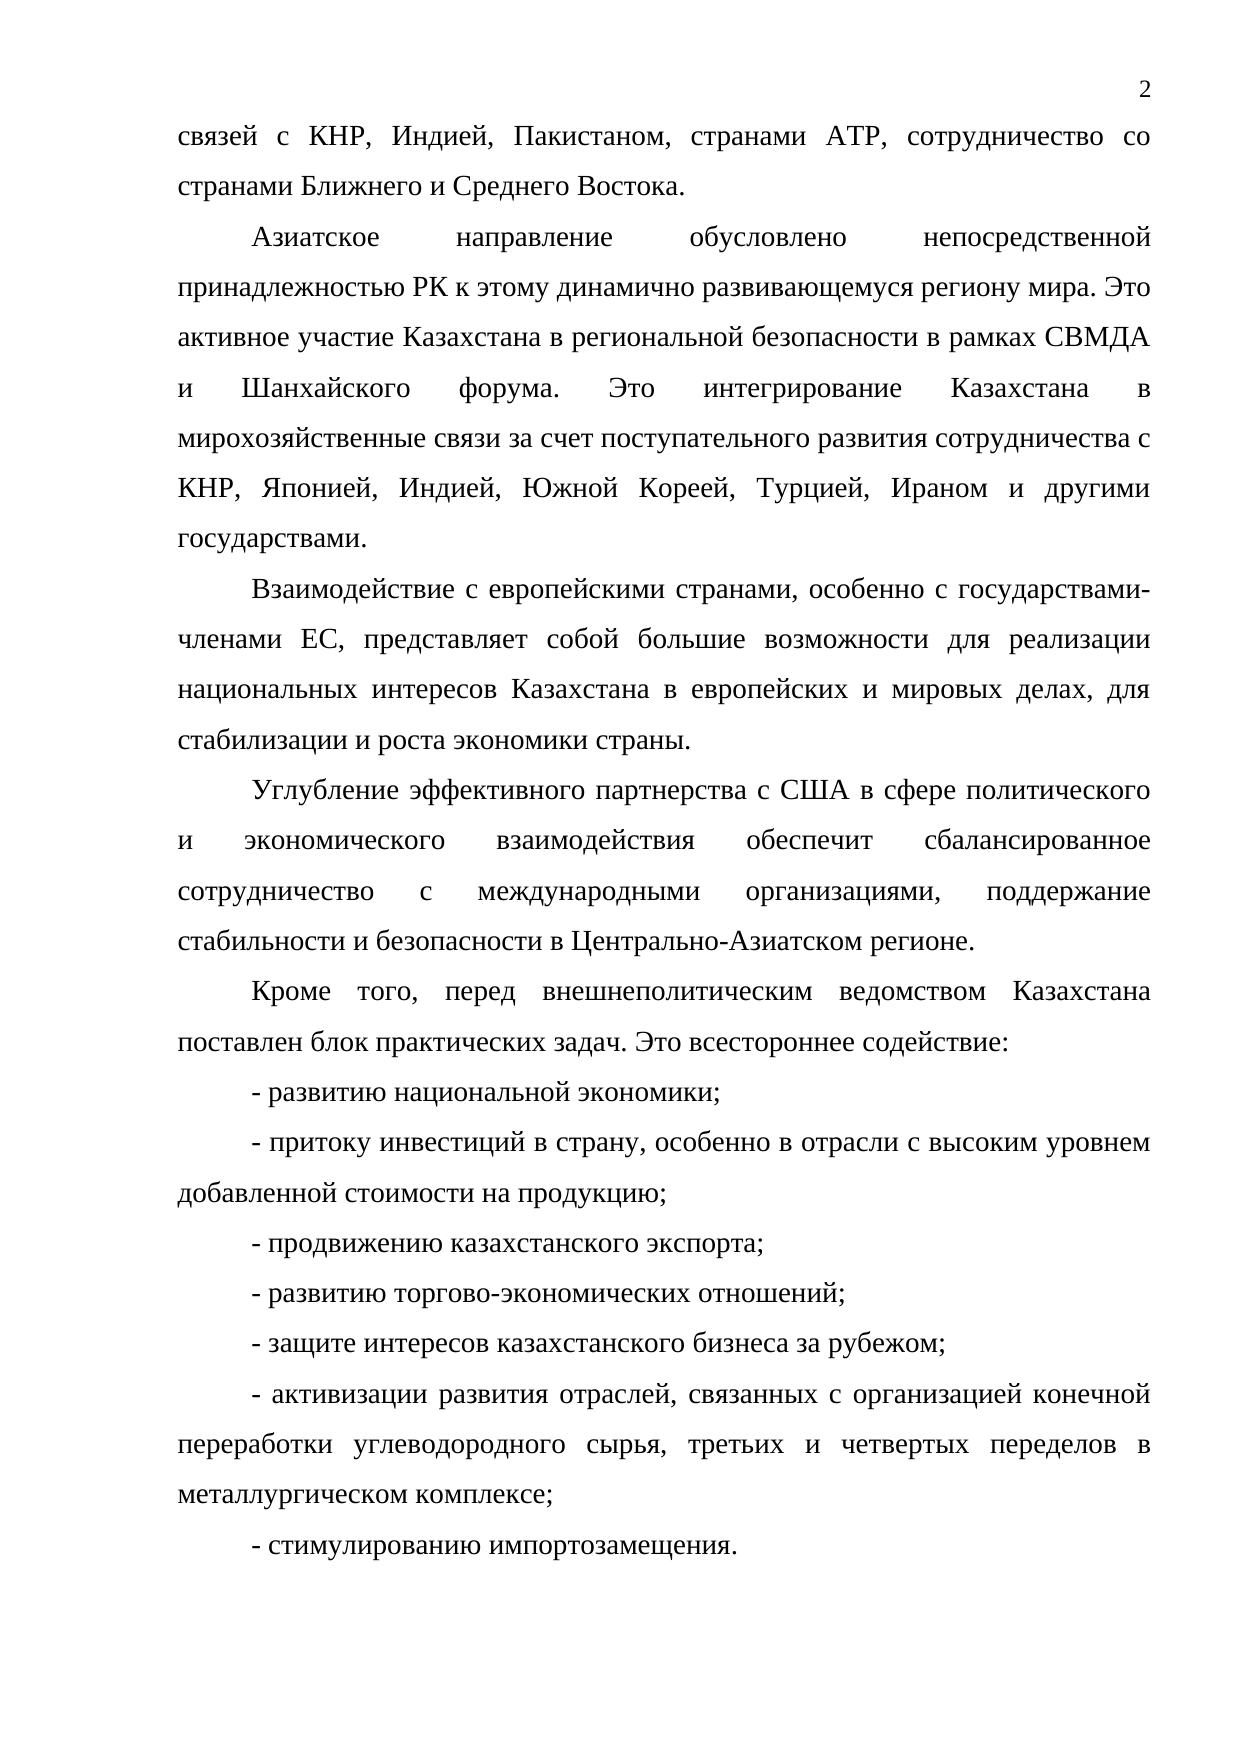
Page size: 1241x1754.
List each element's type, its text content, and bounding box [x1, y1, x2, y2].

text - стимулированию импортозамещения. [177, 1527, 1152, 1560]
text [177, 118, 1152, 202]
text Взаимодействие с европейскими странами, особенно с государствами-членами ЕС, представляет собой большие возможности для реализации национальных интересов Казахстана в европейских и мировых делах, для стабилизации и роста экономики страны. [177, 571, 1152, 755]
text - притоку инвестиций в страну, особенно в отрасли с высоким уровнем добавленной стоимости на продукцию; [177, 1124, 1152, 1208]
text Углубление эффективного партнерства с США в сфере политического и экономического взаимодействия обеспечит сбалансированное сотрудничество с международными организациями, поддержание стабильности и безопасности в Центрально-Азиатском регионе. [177, 772, 1152, 957]
text Азиатское направление обусловлено непосредственной принадлежностью РК к этому динамично развивающемуся региону мира. Это активное участие Казахстана в региональной безопасности в рамках СВМДА и Шанхайского форума. Это интегрирование Казахстана в мирохозяйственные связи за счет поступательного развития сотрудничества с КНР, Японией, Индией, Южной Кореей, Турцией, Ираном и другими государствами. [177, 219, 1152, 554]
text - развитию национальной экономики; [177, 1074, 1152, 1108]
text - продвижению казахстанского экспорта; [177, 1225, 1152, 1258]
text - защите интересов казахстанского бизнеса за рубежом; [177, 1326, 1152, 1359]
text - развитию торгово-экономических отношений; [177, 1275, 1152, 1309]
text Кроме того, перед внешнеполитическим ведомством Казахстана поставлен блок практических задач. Это всестороннее содействие: [177, 973, 1152, 1057]
text - активизации развития отраслей, связанных с организацией конечной переработки углеводородного сырья, третьих и четвертых переделов в металлургическом комплексе; [177, 1376, 1152, 1510]
